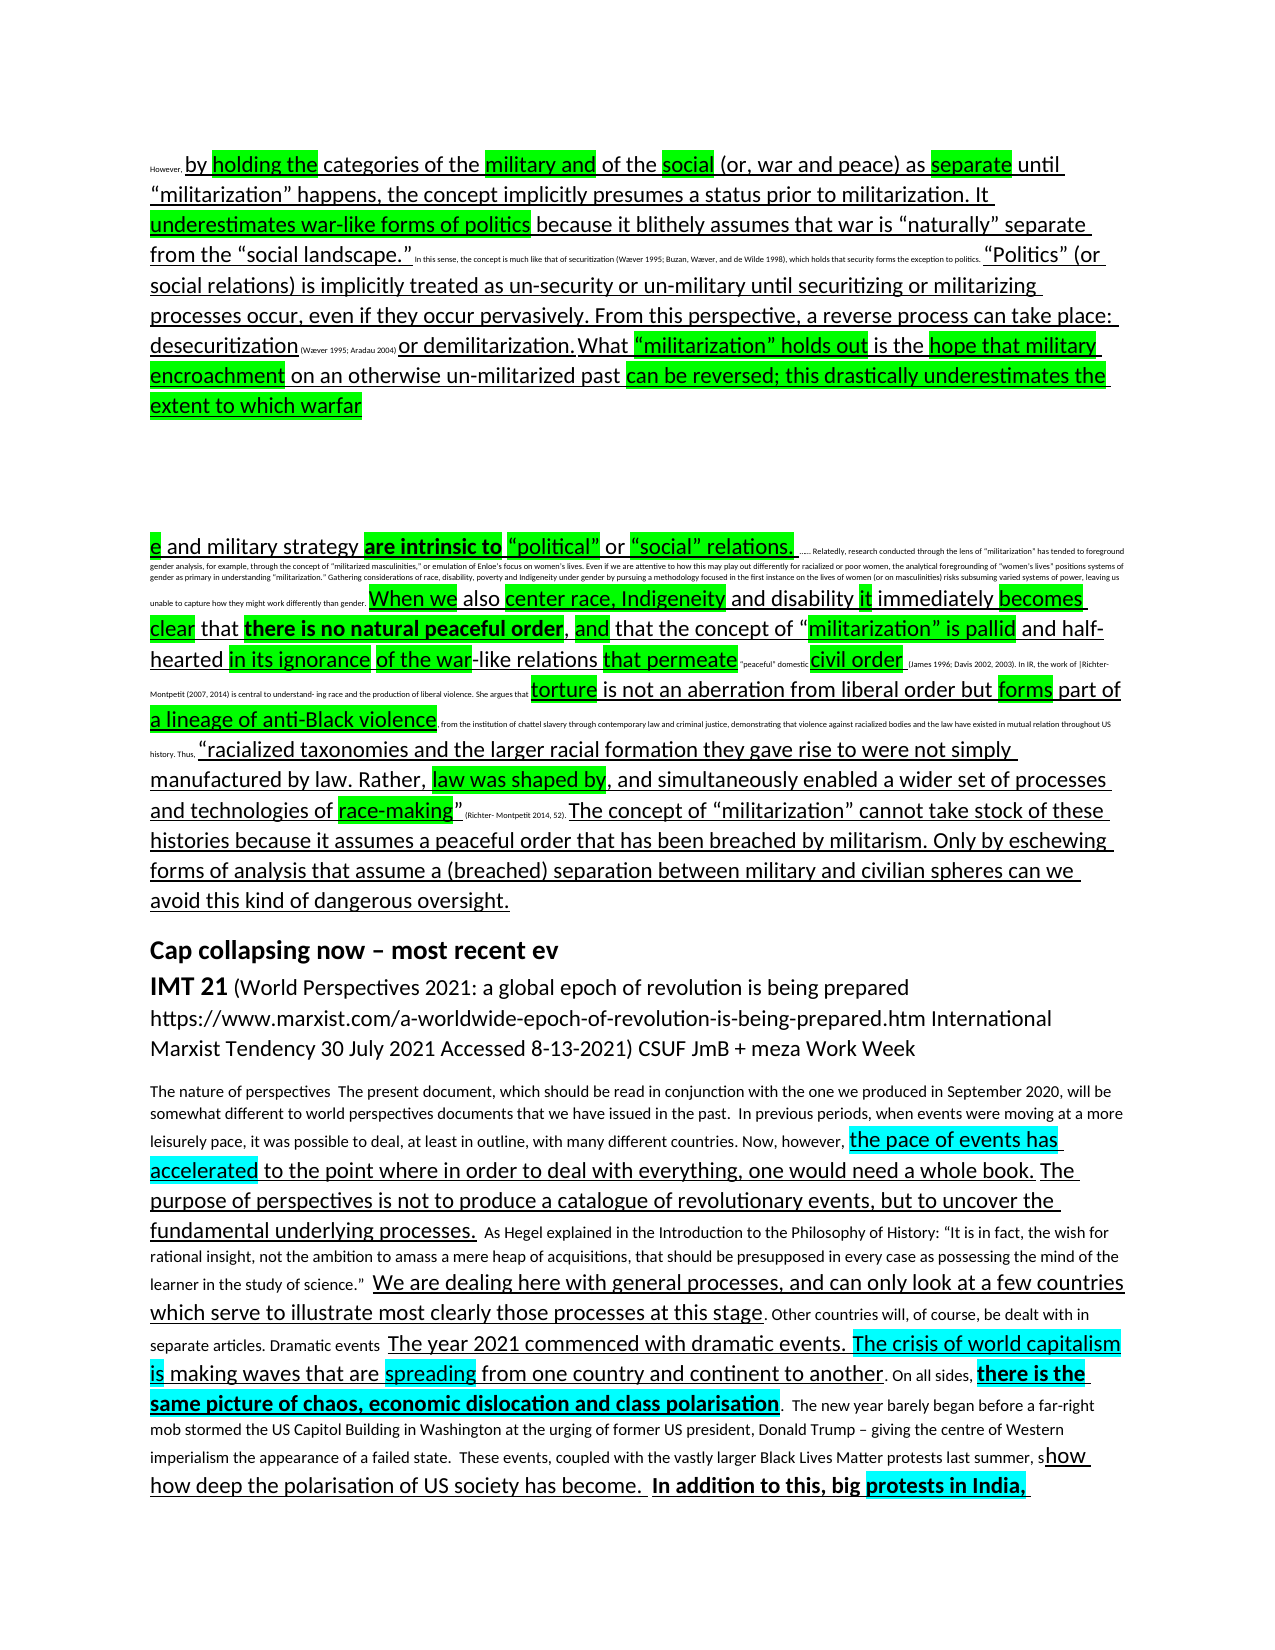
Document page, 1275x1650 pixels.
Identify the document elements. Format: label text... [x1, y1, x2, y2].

subtitle Cap collapsing now – most recent ev [150, 933, 1125, 966]
text e and military strategy are intrinsic to “political” or “social” relations. …… Relatedly, research conducted through the lens of “militarization” has tended to foreground gender analysis, for example, through the concept of “militarized masculinities,” or emulation of Enloe’s focus on women’s lives. Even if we are attentive to how this may play out differently for racialized or poor women, the analytical foregrounding of “women’s lives” positions systems of gender as primary in understanding “militarization.” Gathering considerations of race, disability, poverty and Indigeneity under gender by pursuing a methodology focused in the first instance on the lives of women (or on masculinities) risks subsuming varied systems of power, leaving us unable to capture how they might work differently than gender. When we also center race, Indigeneity and disability it immediately becomes clear that there is no natural peaceful order, and that the concept of “militarization” is pallid and half-hearted in its ignorance of the war-like relations that permeate “peaceful” domestic civil order (James 1996; Davis 2002, 2003). In IR, the work of |Richter-Montpetit (2007, 2014) is central to understand- ing race and the production of liberal violence. She argues that torture is not an aberration from liberal order but forms part of a lineage of anti-Black violence, from the institution of chattel slavery through contemporary law and criminal justice, demonstrating that violence against racialized bodies and the law have existed in mutual relation throughout US history. Thus, “racialized taxonomies and the larger racial formation they gave rise to were not simply manufactured by law. Rather, law was shaped by, and simultaneously enabled a wider set of processes and technologies of race-making” (Richter- Montpetit 2014, 52). The concept of “militarization” cannot take stock of these histories because it assumes a peaceful order that has been breached by militarism. Only by eschewing forms of analysis that assume a (breached) separation between military and civilian spheres can we avoid this kind of dangerous oversight. [150, 532, 1125, 914]
text IMT 21 (World Perspectives 2021: a global epoch of revolution is being prepared https://www.marxist.com/a-worldwide-epoch-of-revolution-is-being-prepared.htm International Marxist Tendency 30 July 2021 Accessed 8-13-2021) CSUF JmB + meza Work Week [150, 969, 1125, 1062]
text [150, 150, 1125, 420]
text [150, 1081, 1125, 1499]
